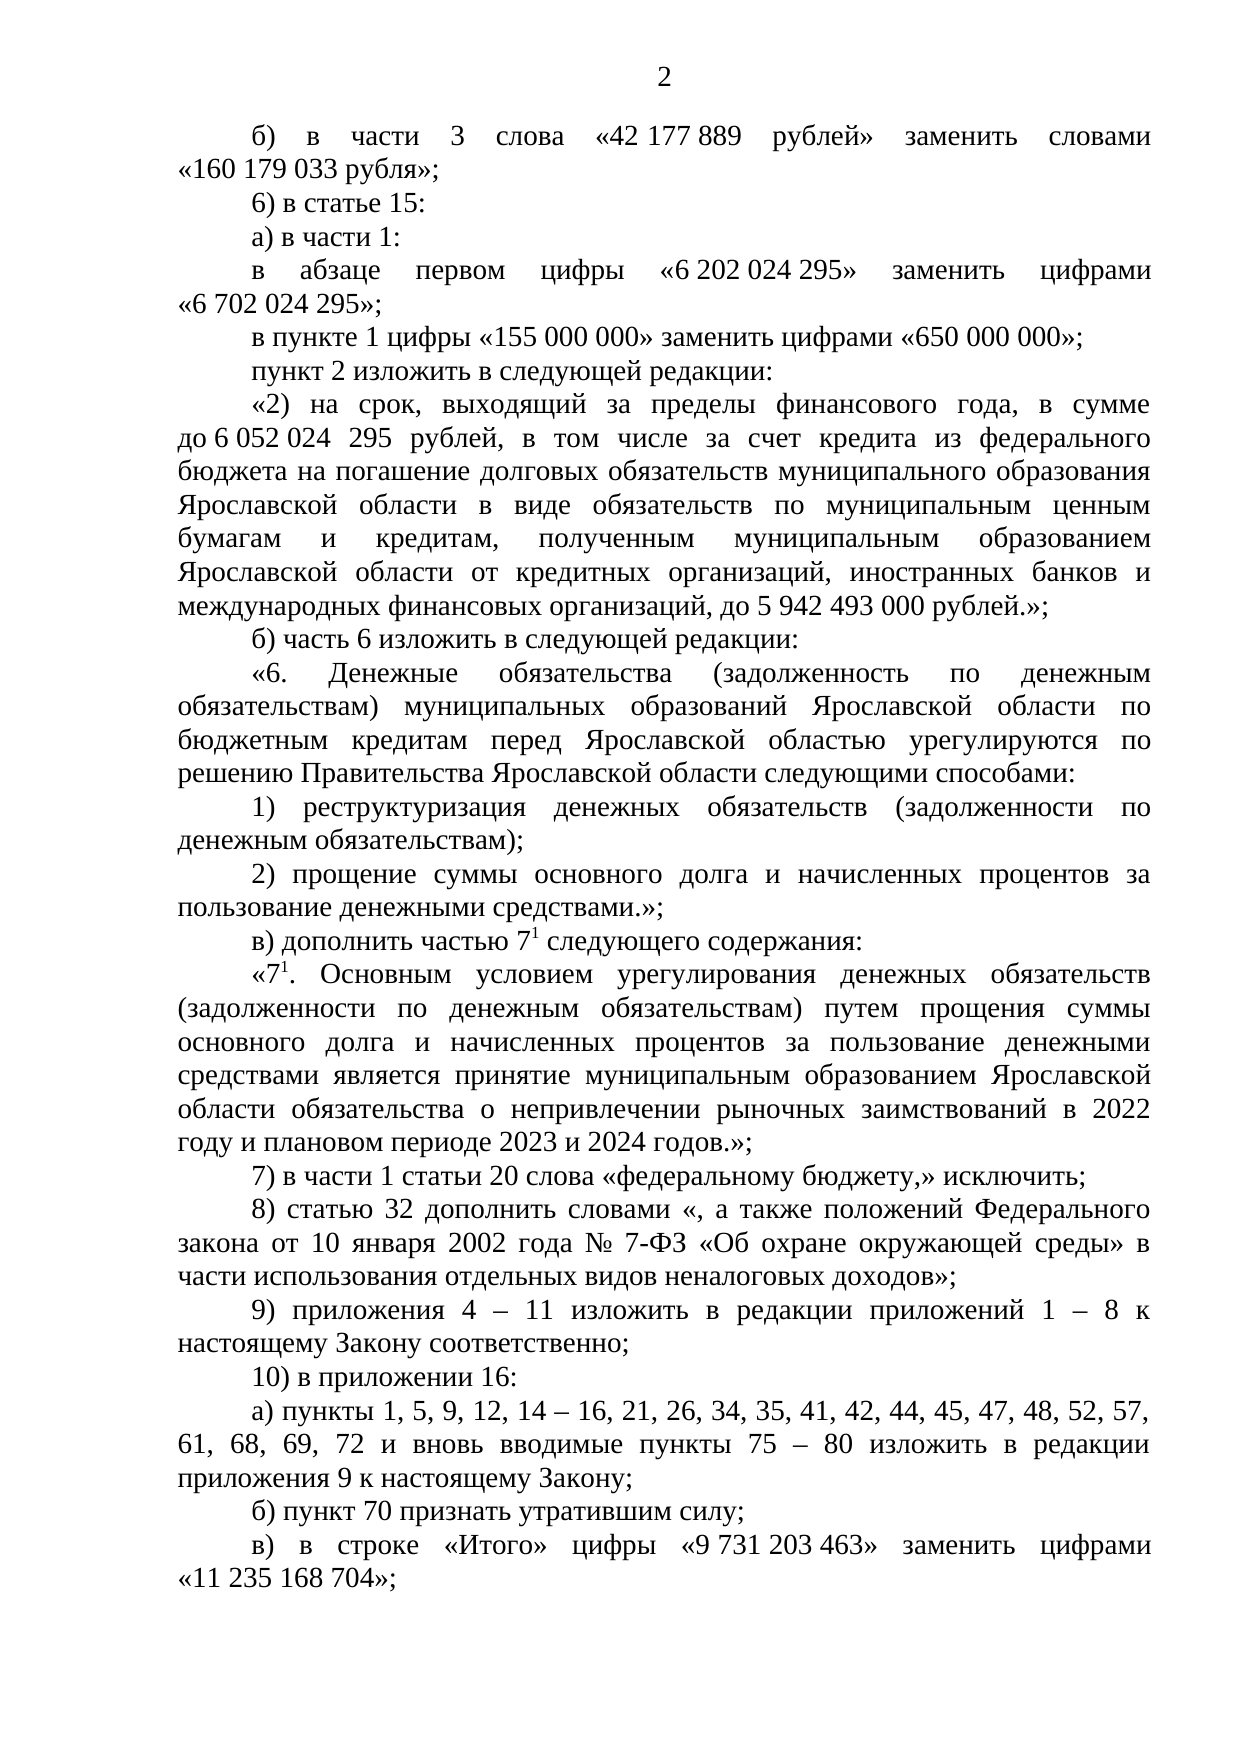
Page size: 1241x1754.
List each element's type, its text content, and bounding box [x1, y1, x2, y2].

text в пункте 1 цифры «155 000 000» заменить цифрами «650 000 000»; [177, 319, 1152, 353]
text «6. Денежные обязательства (задолженность по денежным обязательствам) муниципальных образований Ярославской области по бюджетным кредитам перед Ярославской областью урегулируются по решению Правительства Ярославской области следующими способами: [177, 655, 1152, 789]
text в) дополнить частью 71 следующего содержания: [177, 923, 1152, 957]
text б) в части 3 слова «42 177 889 рублей» заменить словами «160 179 033 рубля»; [177, 118, 1152, 185]
text б) пункт 70 признать утратившим силу; [177, 1493, 1152, 1527]
text 2) прощение суммы основного долга и начисленных процентов за пользование денежными средствами.»; [177, 856, 1152, 923]
text а) в части 1: [177, 219, 1152, 252]
text 7) в части 1 статьи 20 слова «федеральному бюджету,» исключить; [177, 1158, 1152, 1191]
text 9) приложения 4 – 11 изложить в редакции приложений 1 – 8 к настоящему Закону соответственно; [177, 1292, 1152, 1359]
text пункт 2 изложить в следующей редакции: [177, 353, 1152, 386]
text а) пункты 1, 5, 9, 12, 14 – 16, 21, 26, 34, 35, 41, 42, 44, 45, 47, 48, 52, 57, 61, 68, 69, 72 и вновь вводимые пункты 75 – 80 изложить в редакции приложения 9 к настоящему Закону; [177, 1393, 1152, 1493]
text в абзаце первом цифры «6 202 024 295» заменить цифрами «6 702 024 295»; [177, 252, 1152, 319]
text «71. Основным условием урегулирования денежных обязательств (задолженности по денежным обязательствам) путем прощения суммы основного долга и начисленных процентов за пользование денежными средствами является принятие муниципальным образованием Ярославской области обязательства о непривлечении рыночных заимствований в 2022 году и плановом периоде 2023 и 2024 годов.»; [177, 957, 1152, 1158]
text 10) в приложении 16: [177, 1359, 1152, 1393]
text 8) статью 32 дополнить словами «, а также положений Федерального закона от 10 января 2002 года № 7-ФЗ «Об охране окружающей среды» в части использования отдельных видов неналоговых доходов»; [177, 1191, 1152, 1292]
text 1) реструктуризация денежных обязательств (задолженности по денежным обязательствам); [177, 789, 1152, 856]
text в) в строке «Итого» цифры «9 731 203 463» заменить цифрами «11 235 168 704»; [177, 1527, 1152, 1594]
text «2) на срок, выходящий за пределы финансового года, в сумме до 6 052 024 295 рублей, в том числе за счет кредита из федерального бюджета на погашение долговых обязательств муниципального образования Ярославской области в виде обязательств по муниципальным ценным бумагам и кредитам, полученным муниципальным образованием Ярославской области от кредитных организаций, иностранных банков и международных финансовых организаций, до 5 942 493 000 рублей.»; [177, 386, 1152, 621]
text 6) в статье 15: [177, 185, 1152, 219]
text б) часть 6 изложить в следующей редакции: [177, 621, 1152, 655]
